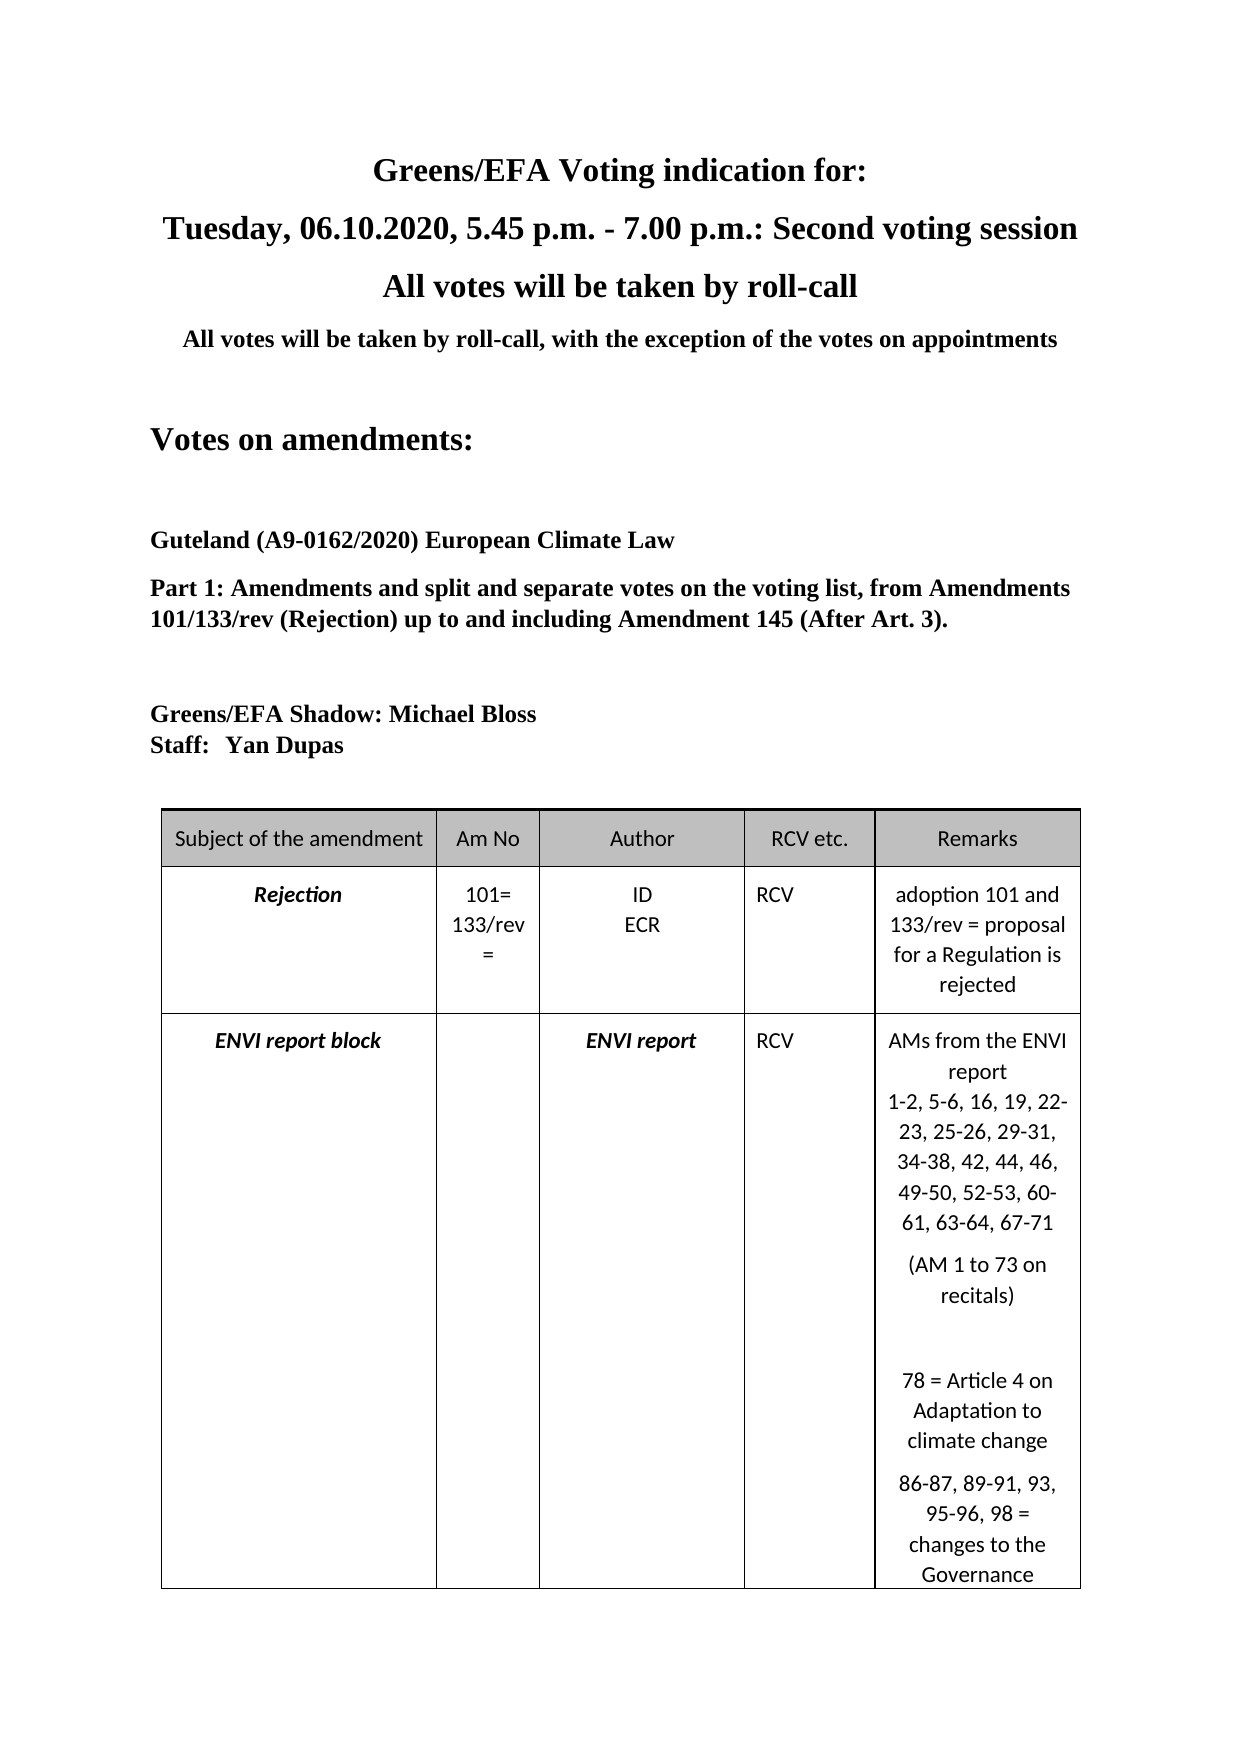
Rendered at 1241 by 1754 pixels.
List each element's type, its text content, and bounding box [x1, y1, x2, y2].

text Guteland (A9-0162/2020) European Climate Law [150, 525, 1090, 554]
text All votes will be taken by roll-call [150, 266, 1090, 304]
table_cell 101= 133/rev= [437, 867, 539, 1013]
table_cell ENVI report block [162, 1014, 436, 1588]
table_cell Rejection [162, 867, 436, 1013]
table_cell ENVI report [540, 1014, 744, 1588]
text Staff: Yan Dupas [150, 730, 1090, 759]
table_header Author [540, 811, 744, 866]
table_cell [437, 1014, 539, 1588]
text Votes on amendments: [150, 419, 1090, 458]
table_cell RCV [745, 867, 874, 1013]
table_header Remarks [876, 811, 1080, 866]
table_header Am No [437, 811, 539, 866]
text Part 1: Amendments and split and separate votes on the voting list, from Amendments 101/133/rev (Rejection) up to and including Amendment 145 (After Art. 3). [150, 573, 1090, 632]
table_header RCV etc. [745, 811, 874, 866]
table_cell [876, 1014, 1080, 1588]
text Greens/EFA Voting indication for: [150, 150, 1090, 188]
table_header Subject of the amendment [162, 811, 436, 866]
table_cell adoption 101 and 133/rev = proposal for a Regulation is rejected [876, 867, 1080, 1013]
table_cell ID ECR [540, 867, 744, 1013]
text Greens/EFA Shadow: Michael Bloss [150, 699, 1090, 728]
table_cell RCV [745, 1014, 874, 1588]
text Tuesday, 06.10.2020, 5.45 p.m. - 7.00 p.m.: Second voting session [150, 208, 1090, 246]
text All votes will be taken by roll-call, with the exception of the votes on appointments [150, 324, 1090, 353]
